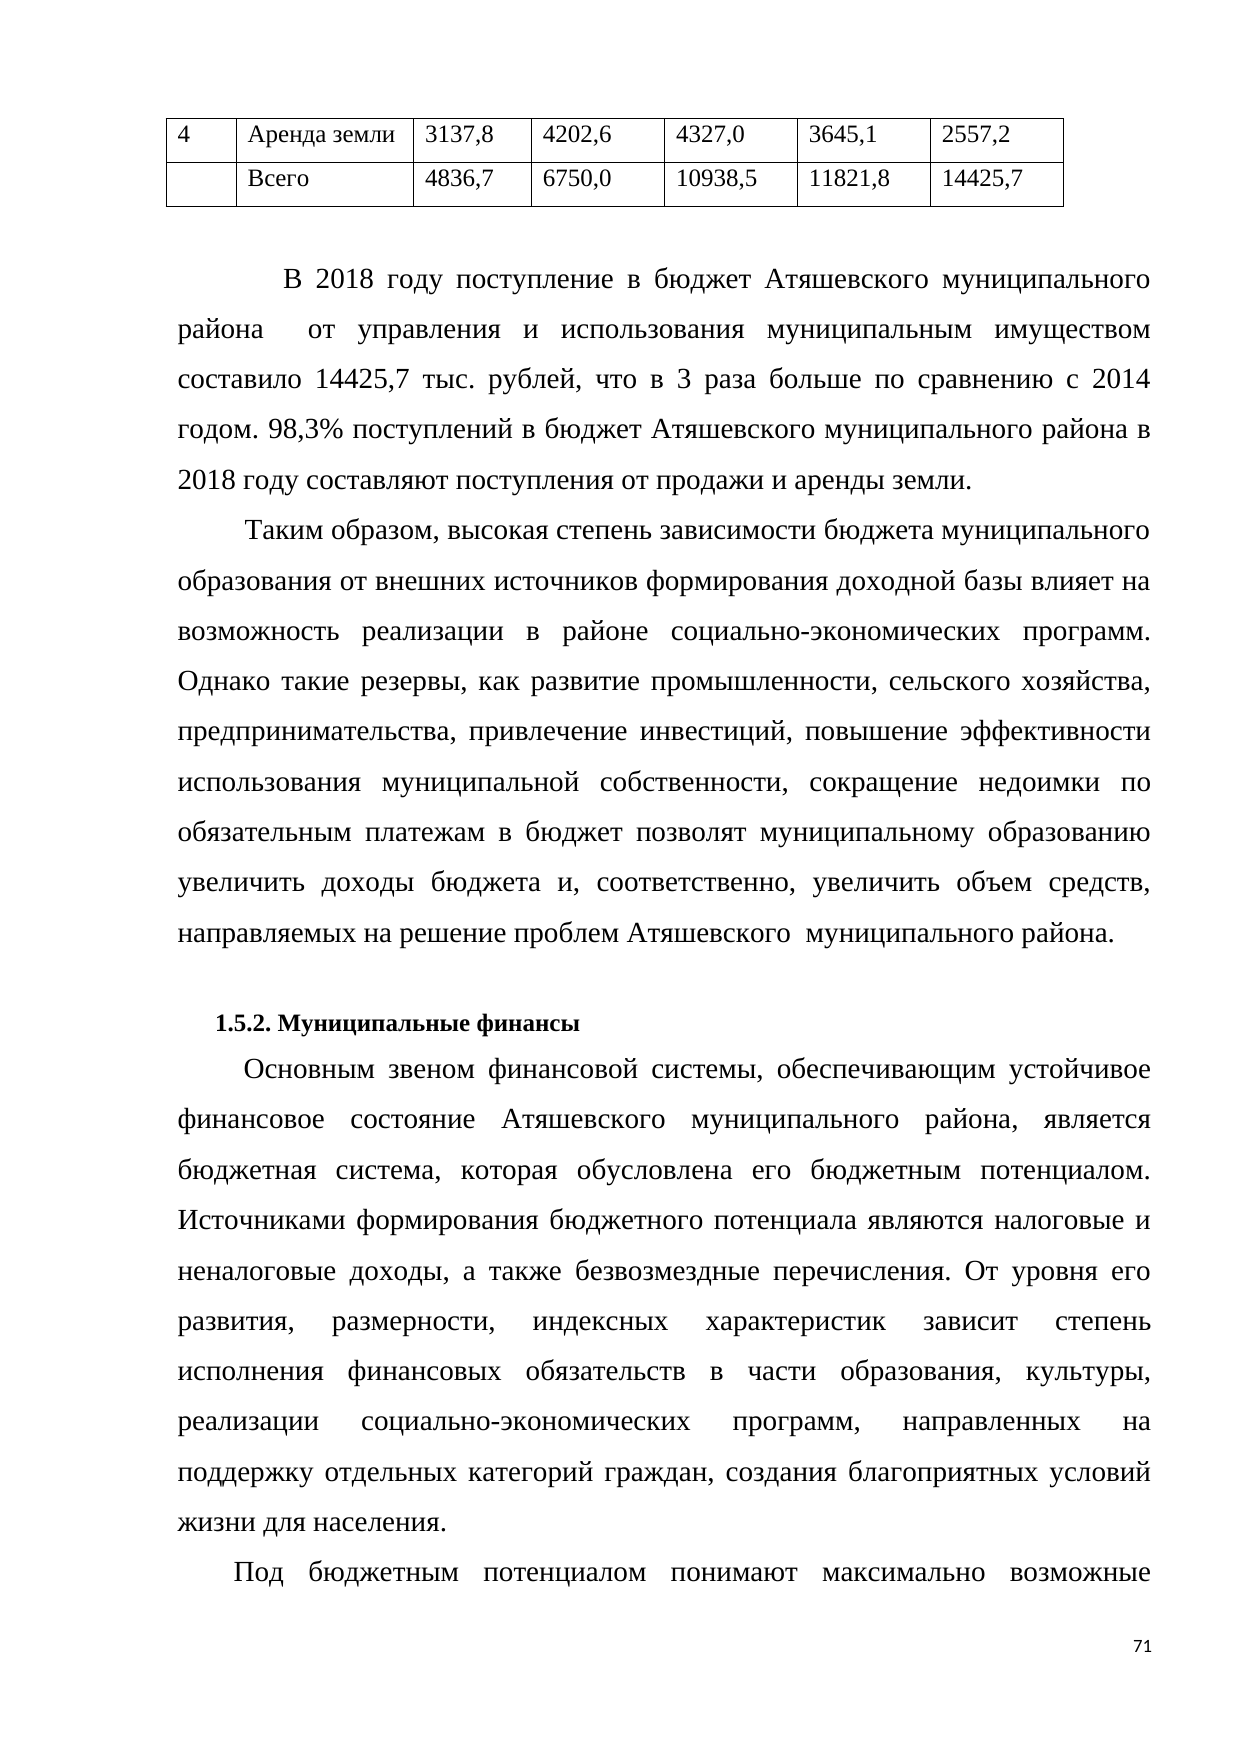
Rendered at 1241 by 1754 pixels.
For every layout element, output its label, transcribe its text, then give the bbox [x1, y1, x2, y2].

table_cell 11821,8 [798, 163, 930, 206]
text В 2018 году поступление в бюджет Атяшевского муниципального района от управления и использования муниципальным имуществом составило 14425,7 тыс. рублей, что в 3 раза больше по сравнению с 2014 годом. 98,3% поступлений в бюджет Атяшевского муниципального района в 2018 году составляют поступления от продажи и аренды земли. [177, 261, 1152, 496]
table_cell [167, 163, 236, 206]
table_cell 2557,2 [931, 119, 1063, 162]
table_cell 4202,6 [532, 119, 664, 162]
table_cell 10938,5 [665, 163, 797, 206]
table_cell Всего [237, 163, 413, 206]
table_cell 4836,7 [414, 163, 531, 206]
table_cell 3137,8 [414, 119, 531, 162]
table_cell Аренда земли [237, 119, 413, 162]
table_cell 4 [167, 119, 236, 162]
text 1.5.2. Муниципальные финансы [177, 1008, 1152, 1037]
table_cell 4327,0 [665, 119, 797, 162]
table_cell 6750,0 [532, 163, 664, 206]
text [177, 1554, 1152, 1588]
text Основным звеном финансовой системы, обеспечивающим устойчивое финансовое состояние Атяшевского муниципального района, является бюджетная система, которая обусловлена его бюджетным потенциалом. Источниками формирования бюджетного потенциала являются налоговые и неналоговые доходы, а также безвозмездные перечисления. От уровня его развития, размерности, индексных характеристик зависит степень исполнения финансовых обязательств в части образования, культуры, реализации социально-экономических программ, направленных на поддержку отдельных категорий граждан, создания благоприятных условий жизни для населения. [177, 1051, 1152, 1538]
table_cell 14425,7 [931, 163, 1063, 206]
text Таким образом, высокая степень зависимости бюджета муниципального образования от внешних источников формирования доходной базы влияет на возможность реализации в районе социально-экономических программ. Однако такие резервы, как развитие промышленности, сельского хозяйства, предпринимательства, привлечение инвестиций, повышение эффективности использования муниципальной собственности, сокращение недоимки по обязательным платежам в бюджет позволят муниципальному образованию увеличить доходы бюджета и, соответственно, увеличить объем средств, направляемых на решение проблем Атяшевского муниципального района. [177, 512, 1152, 948]
table_cell 3645,1 [798, 119, 930, 162]
